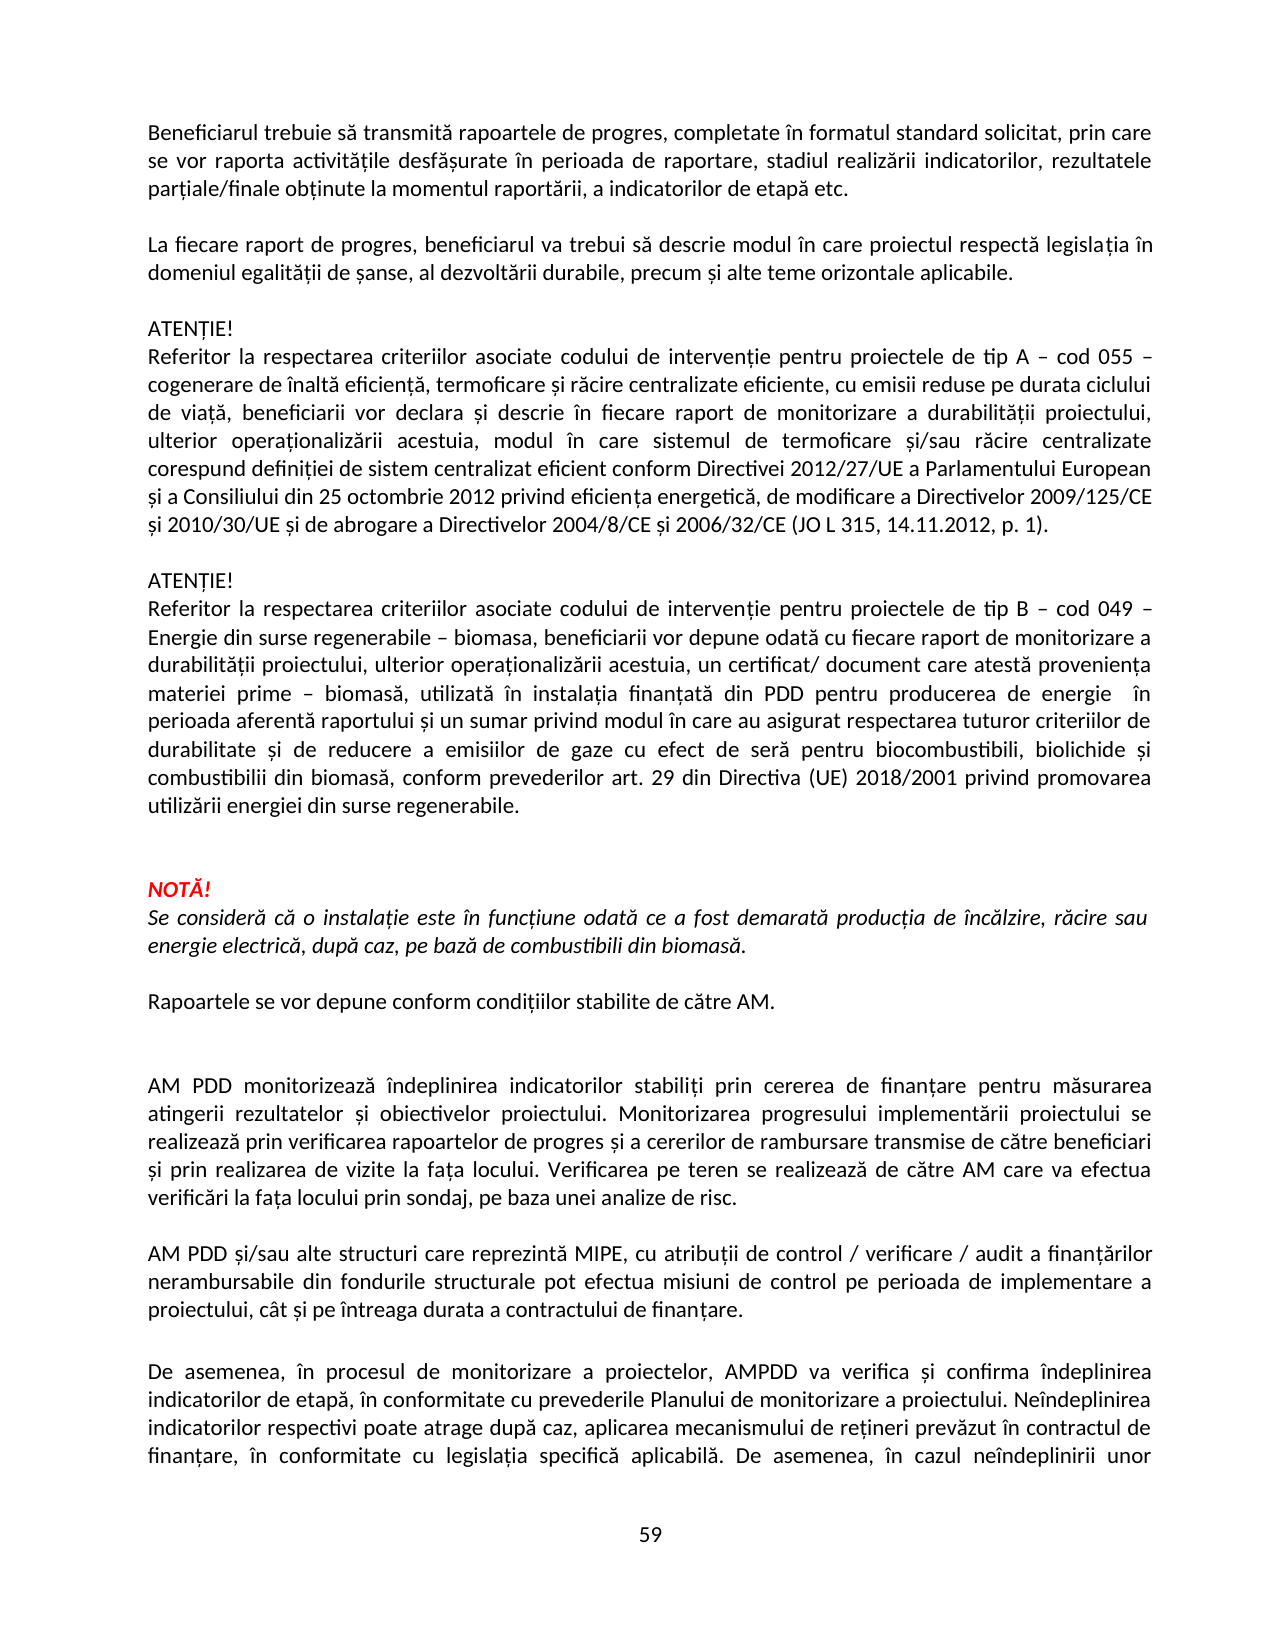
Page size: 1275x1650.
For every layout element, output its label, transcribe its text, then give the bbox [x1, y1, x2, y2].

text ATENȚIE! [148, 314, 1153, 342]
text AM PDD monitorizează îndeplinirea indicatorilor stabiliţi prin cererea de finanţare pentru măsurarea atingerii rezultatelor şi obiectivelor proiectului. Monitorizarea progresului implementării proiectului se realizează prin verificarea rapoartelor de progres şi a cererilor de rambursare transmise de către beneficiari și prin realizarea de vizite la faţa locului. Verificarea pe teren se realizează de către AM care va efectua verificări la faţa locului prin sondaj, pe baza unei analize de risc. [148, 1071, 1153, 1211]
text Referitor la respectarea criteriilor asociate codului de intervenţie pentru proiectele de tip B – cod 049 – Energie din surse regenerabile – biomasa, beneficiarii vor depune odată cu fiecare raport de monitorizare a durabilității proiectului, ulterior operaționalizării acestuia, un certificat/ document care atestă proveniența materiei prime – biomasă, utilizată în instalația finanțată din PDD pentru producerea de energie în perioada aferentă raportului și un sumar privind modul în care au asigurat respectarea tuturor criteriilor de durabilitate şi de reducere a emisiilor de gaze cu efect de seră pentru biocombustibili, biolichide și combustibilii din biomasă, conform prevederilor art. 29 din Directiva (UE) 2018/2001 privind promovarea utilizării energiei din surse regenerabile. [148, 594, 1153, 819]
text AM PDD şi/sau alte structuri care reprezintă MIPE, cu atribuţii de control / verificare / audit a finanţărilor nerambursabile din fondurile structurale pot efectua misiuni de control pe perioada de implementare a proiectului, cât şi pe întreaga durata a contractului de finanţare. [148, 1239, 1153, 1323]
text La fiecare raport de progres, beneficiarul va trebui să descrie modul în care proiectul respectă legislaţia în domeniul egalităţii de şanse, al dezvoltării durabile, precum şi alte teme orizontale aplicabile. [148, 230, 1153, 286]
text ATENȚIE! [148, 567, 1153, 594]
text Referitor la respectarea criteriilor asociate codului de intervenţie pentru proiectele de tip A – cod 055 – cogenerare de înaltă eficiență, termoficare și răcire centralizate eficiente, cu emisii reduse pe durata ciclului de viață, beneficiarii vor declara și descrie în fiecare raport de monitorizare a durabilității proiectului, ulterior operaționalizării acestuia, modul în care sistemul de termoficare și/sau răcire centralizate corespund definiției de sistem centralizat eficient conform Directivei 2012/27/UE a Parlamentului European și a Consiliului din 25 octombrie 2012 privind eficienţa energetică, de modificare a Directivelor 2009/125/CE și 2010/30/UE și de abrogare a Directivelor 2004/8/CE și 2006/32/CE (JO L 315, 14.11.2012, p. 1). [148, 342, 1153, 538]
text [148, 1357, 1153, 1469]
text Beneficiarul trebuie să transmită rapoartele de progres, completate în formatul standard solicitat, prin care se vor raporta activităţile desfăşurate în perioada de raportare, stadiul realizării indicatorilor, rezultatele parţiale/finale obţinute la momentul raportării, a indicatorilor de etapă etc. [148, 118, 1153, 202]
text Rapoartele se vor depune conform condițiilor stabilite de către AM. [148, 987, 1153, 1015]
text Se consideră că o instalație este în funcțiune odată ce a fost demarată producția de încălzire, răcire sau energie electrică, după caz, pe bază de combustibili din biomasă. [148, 903, 1153, 959]
text NOTĂ! [148, 875, 1153, 903]
